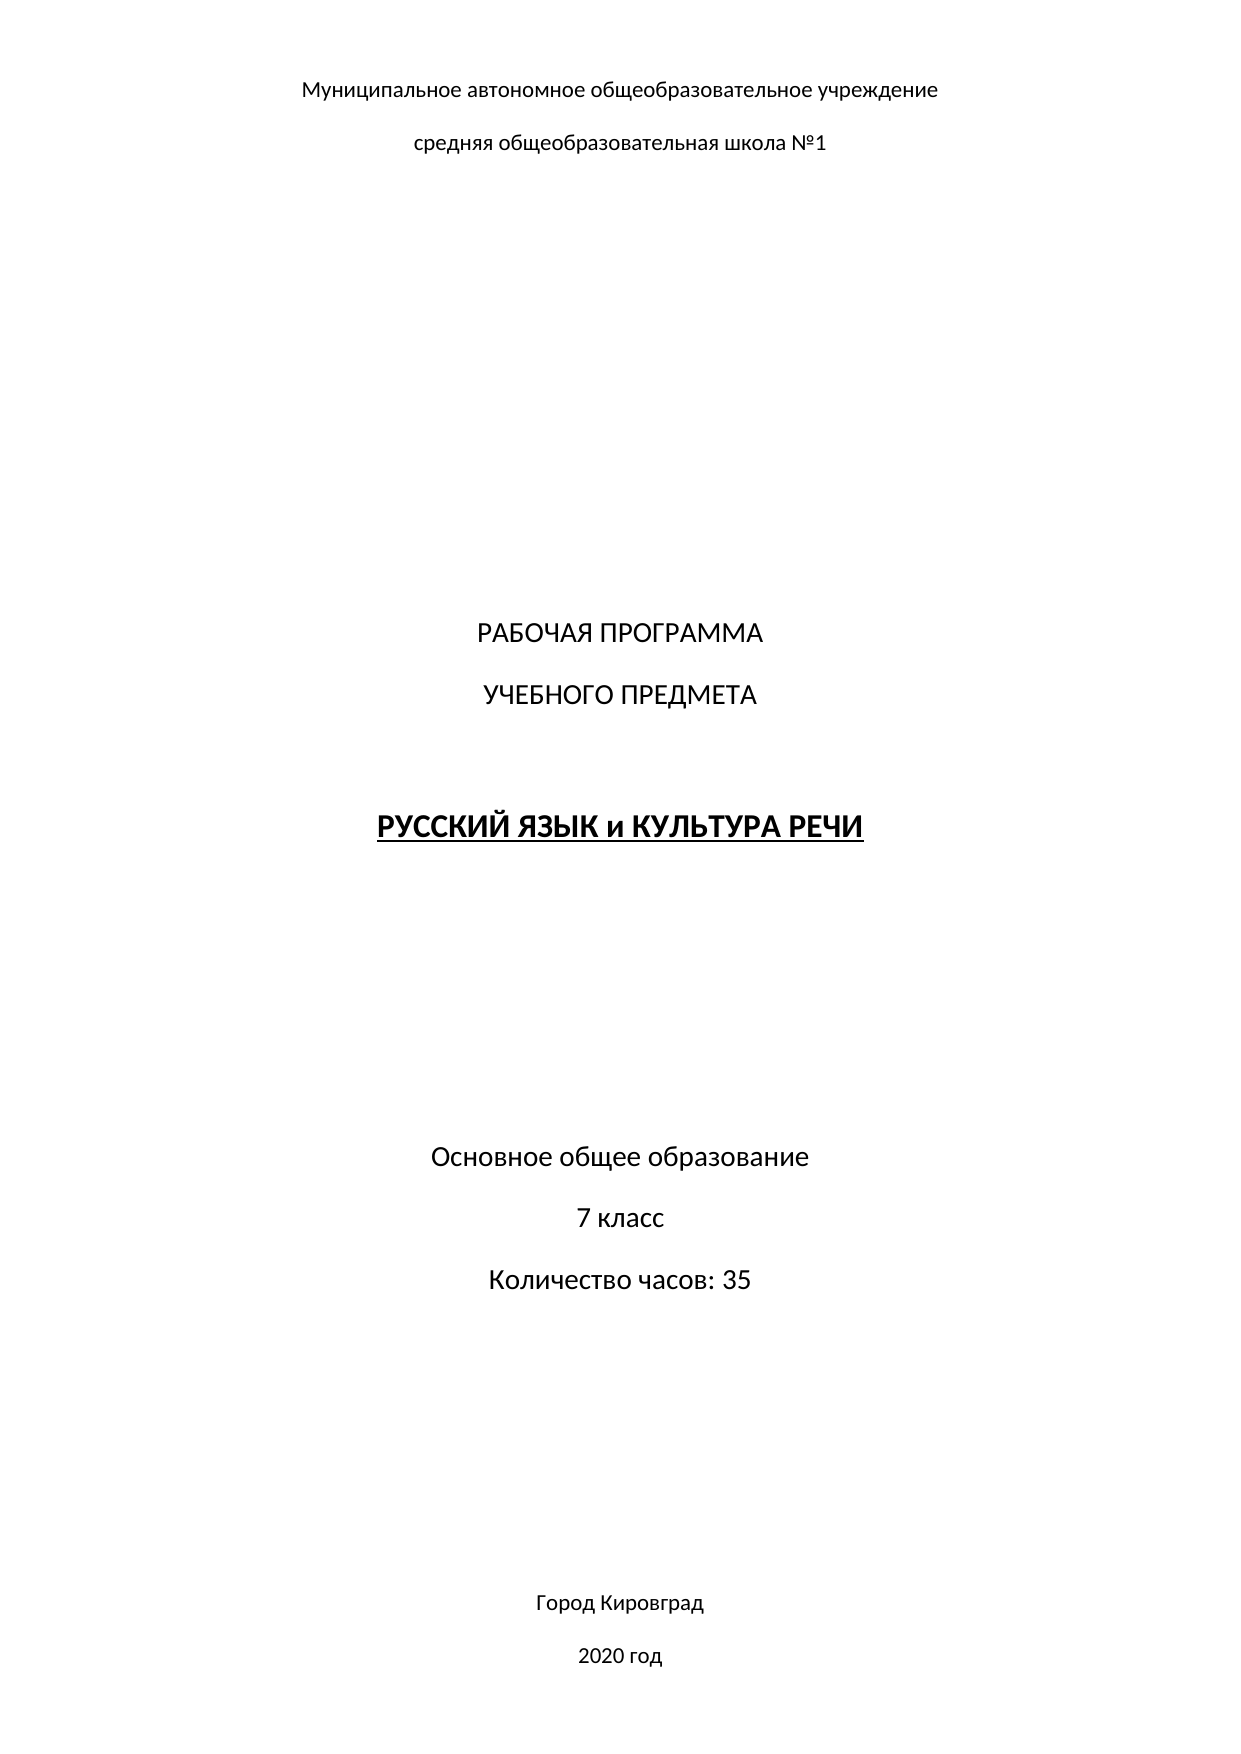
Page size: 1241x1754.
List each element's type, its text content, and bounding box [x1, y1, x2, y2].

text Город Кировград [75, 1588, 1165, 1616]
text РАБОЧАЯ ПРОГРАММА [75, 614, 1165, 649]
text УЧЕБНОГО ПРЕДМЕТА [75, 676, 1165, 711]
text 7 класс [75, 1199, 1165, 1235]
text средняя общеобразовательная школа №1 [75, 128, 1165, 156]
text РУССКИЙ ЯЗЫК и КУЛЬТУРА РЕЧИ [75, 805, 1165, 846]
text Муниципальное автономное общеобразовательное учреждение [75, 75, 1165, 103]
text Количество часов: 35 [75, 1261, 1165, 1297]
text 2020 год [75, 1641, 1165, 1669]
text Основное общее образование [75, 1138, 1165, 1173]
